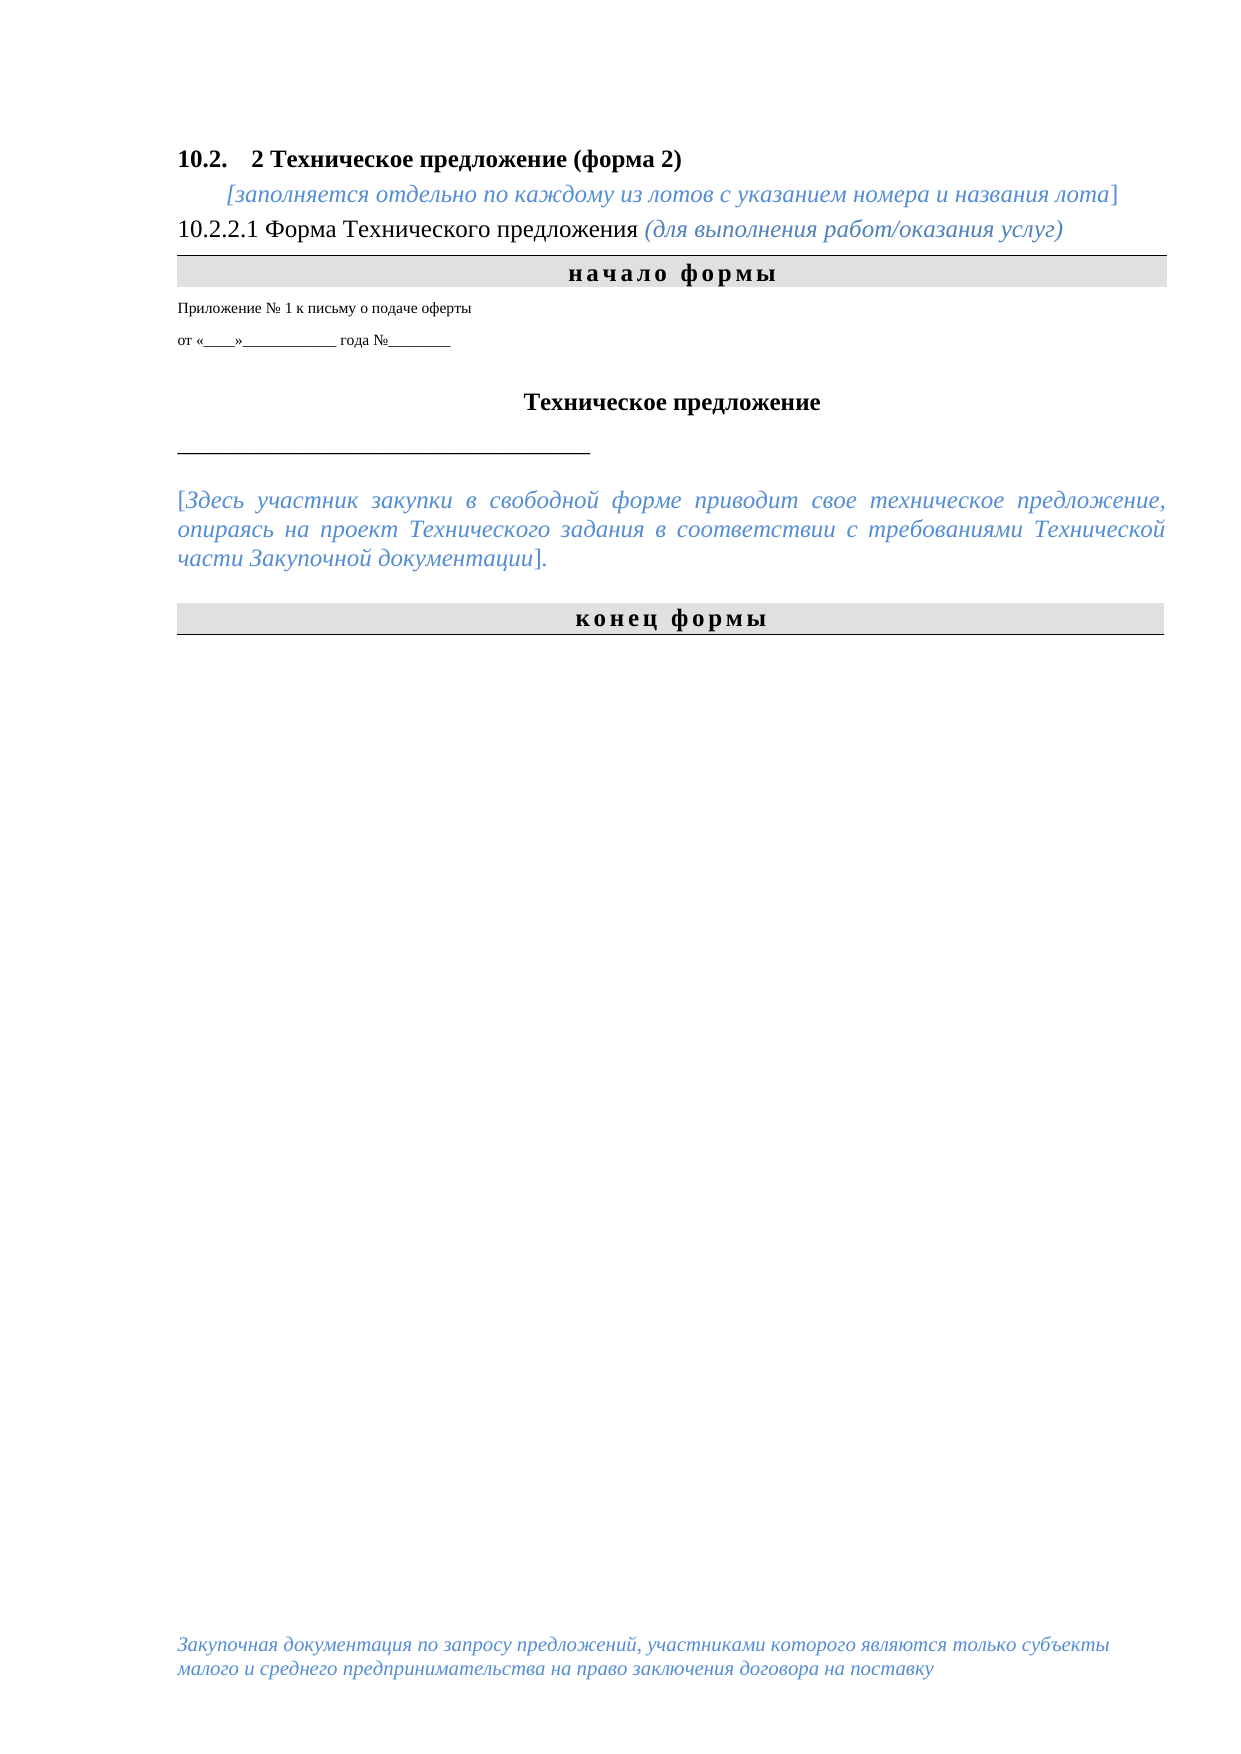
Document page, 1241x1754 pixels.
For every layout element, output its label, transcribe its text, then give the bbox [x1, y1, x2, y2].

text [заполняется отдельно по каждому из лотов с указанием номера и названия лота] [177, 179, 1167, 207]
text Приложение № 1 к письму о подаче оферты от «____»____________ года №________ [177, 299, 1167, 362]
text 10.2.2.1 Форма Технического предложения (для выполнения работ/оказания услуг) [177, 214, 1167, 242]
text конец формы [177, 603, 1164, 634]
list 2 Техническое предложение (форма 2) [177, 144, 1167, 172]
text _________________________________ [177, 428, 1167, 457]
text Техническое предложение [177, 387, 1167, 415]
text начало формы [177, 256, 1167, 287]
text [Здесь участник закупки в свободной форме приводит свое техническое предложение, опираясь на проект Технического задания в соответствии с требованиями Технической части Закупочной документации]. [177, 485, 1167, 572]
